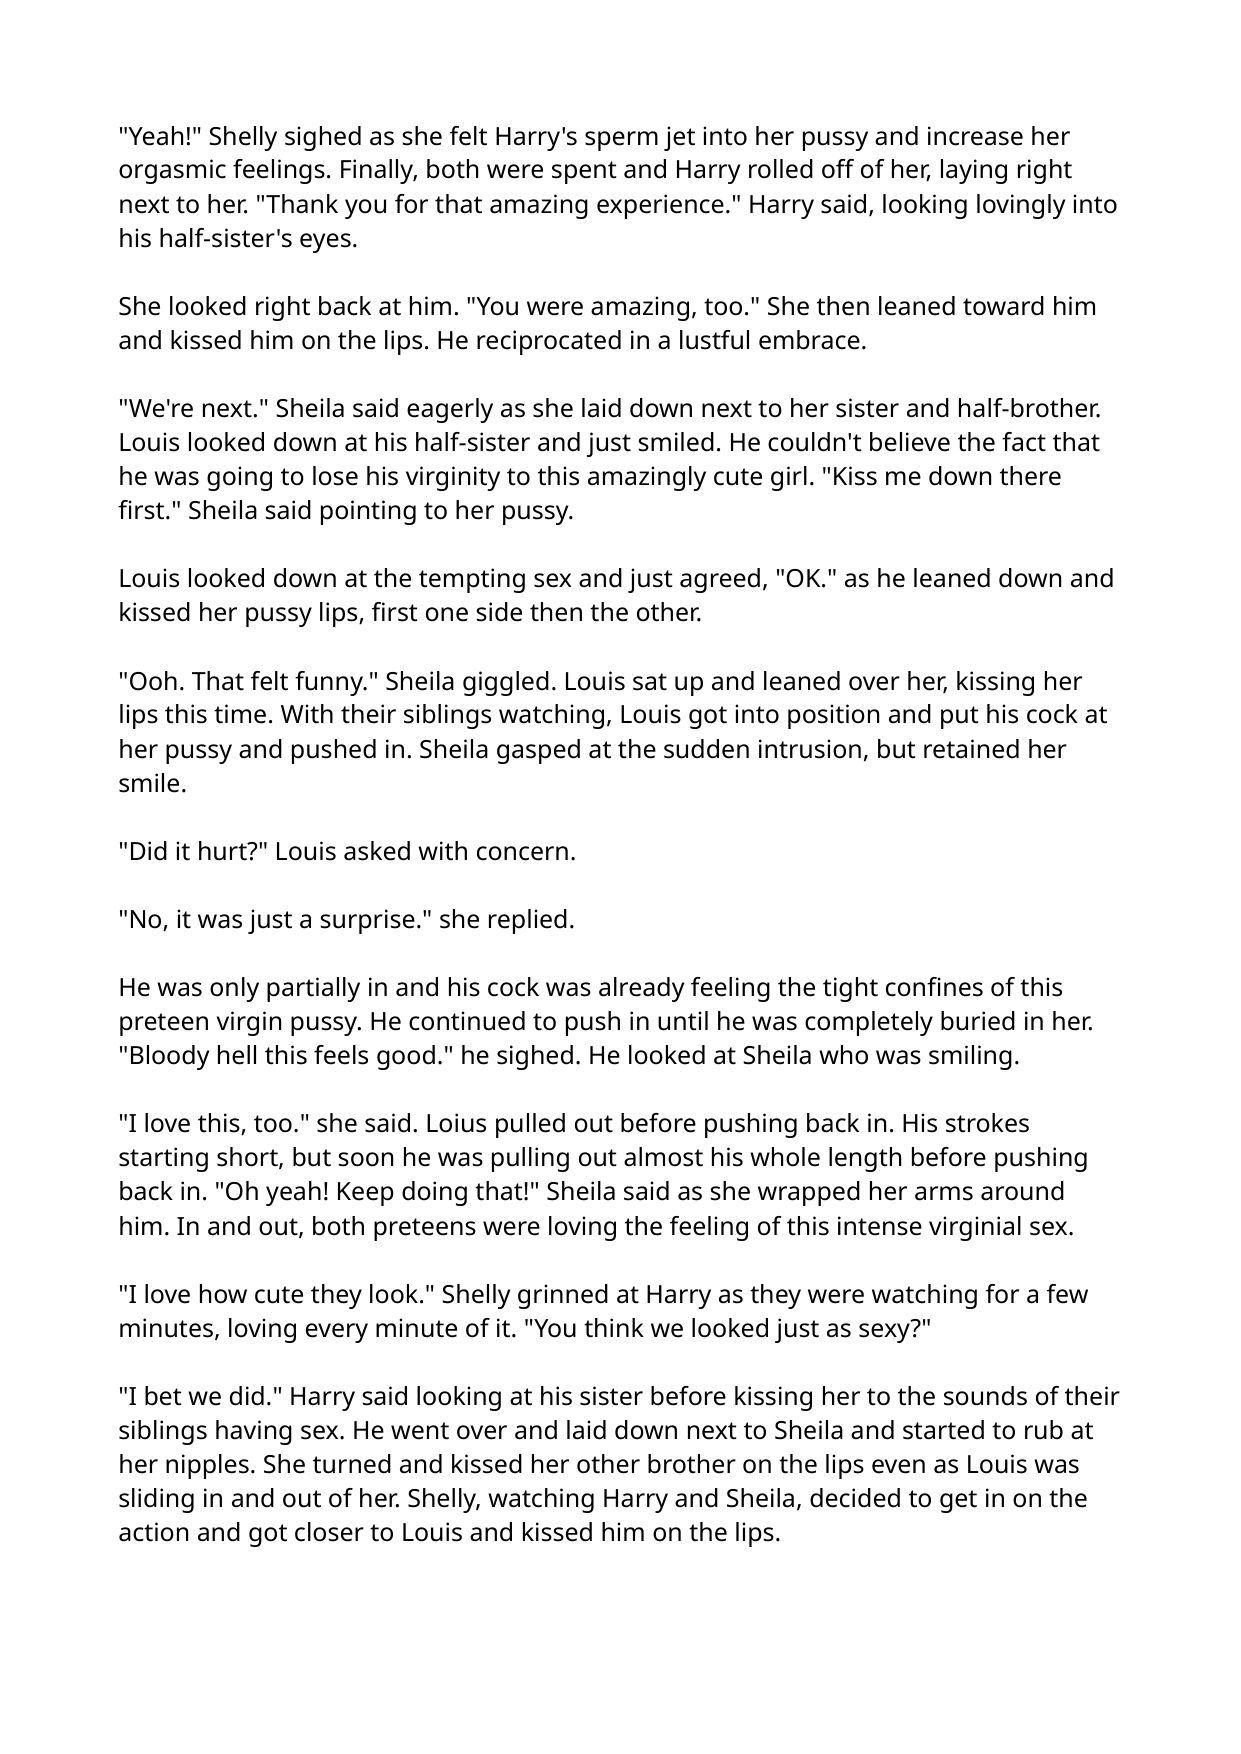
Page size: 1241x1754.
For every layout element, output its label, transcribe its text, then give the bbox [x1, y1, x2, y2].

text "Yeah!" Shelly sighed as she felt Harry's sperm jet into her pussy and increase her orgasmic feelings. Finally, both were spent and Harry rolled off of her, laying right next to her. "Thank you for that amazing experience." Harry said, looking lovingly into his half-sister's eyes. [118, 118, 1122, 254]
text "Did it hurt?" Louis asked with concern. [118, 833, 1122, 867]
text Louis looked down at the tempting sex and just agreed, "OK." as he leaned down and kissed her pussy lips, first one side then the other. [118, 561, 1122, 629]
text He was only partially in and his cock was already feeling the tight confines of this preteen virgin pussy. He continued to push in until he was completely buried in her. "Bloody hell this feels good." he sighed. He looked at Sheila who was smiling. [118, 970, 1122, 1072]
text "No, it was just a surprise." she replied. [118, 902, 1122, 936]
text "I love this, too." she said. Loius pulled out before pushing back in. His strokes starting short, but soon he was pulling out almost his whole length before pushing back in. "Oh yeah! Keep doing that!" Sheila said as she wrapped her arms around him. In and out, both preteens were loving the feeling of this intense virginial sex. [118, 1106, 1122, 1242]
text "I bet we did." Harry said looking at his sister before kissing her to the sounds of their siblings having sex. He went over and laid down next to Sheila and started to rub at her nipples. She turned and kissed her other brother on the lips even as Louis was sliding in and out of her. Shelly, watching Harry and Sheila, decided to get in on the action and got closer to Louis and kissed him on the lips. [118, 1378, 1122, 1549]
text "We're next." Sheila said eagerly as she laid down next to her sister and half-brother. Louis looked down at his half-sister and just smiled. He couldn't believe the fact that he was going to lose his virginity to this amazingly cute girl. "Kiss me down there first." Sheila said pointing to her pussy. [118, 391, 1122, 527]
text "I love how cute they look." Shelly grinned at Harry as they were watching for a few minutes, loving every minute of it. "You think we looked just as sexy?" [118, 1276, 1122, 1344]
text She looked right back at him. "You were amazing, too." She then leaned toward him and kissed him on the lips. He reciprocated in a lustful embrace. [118, 288, 1122, 357]
text "Ooh. That felt funny." Sheila giggled. Louis sat up and leaned over her, kissing her lips this time. With their siblings watching, Louis got into position and put his cock at her pussy and pushed in. Sheila gasped at the sudden intrusion, but retained her smile. [118, 663, 1122, 799]
